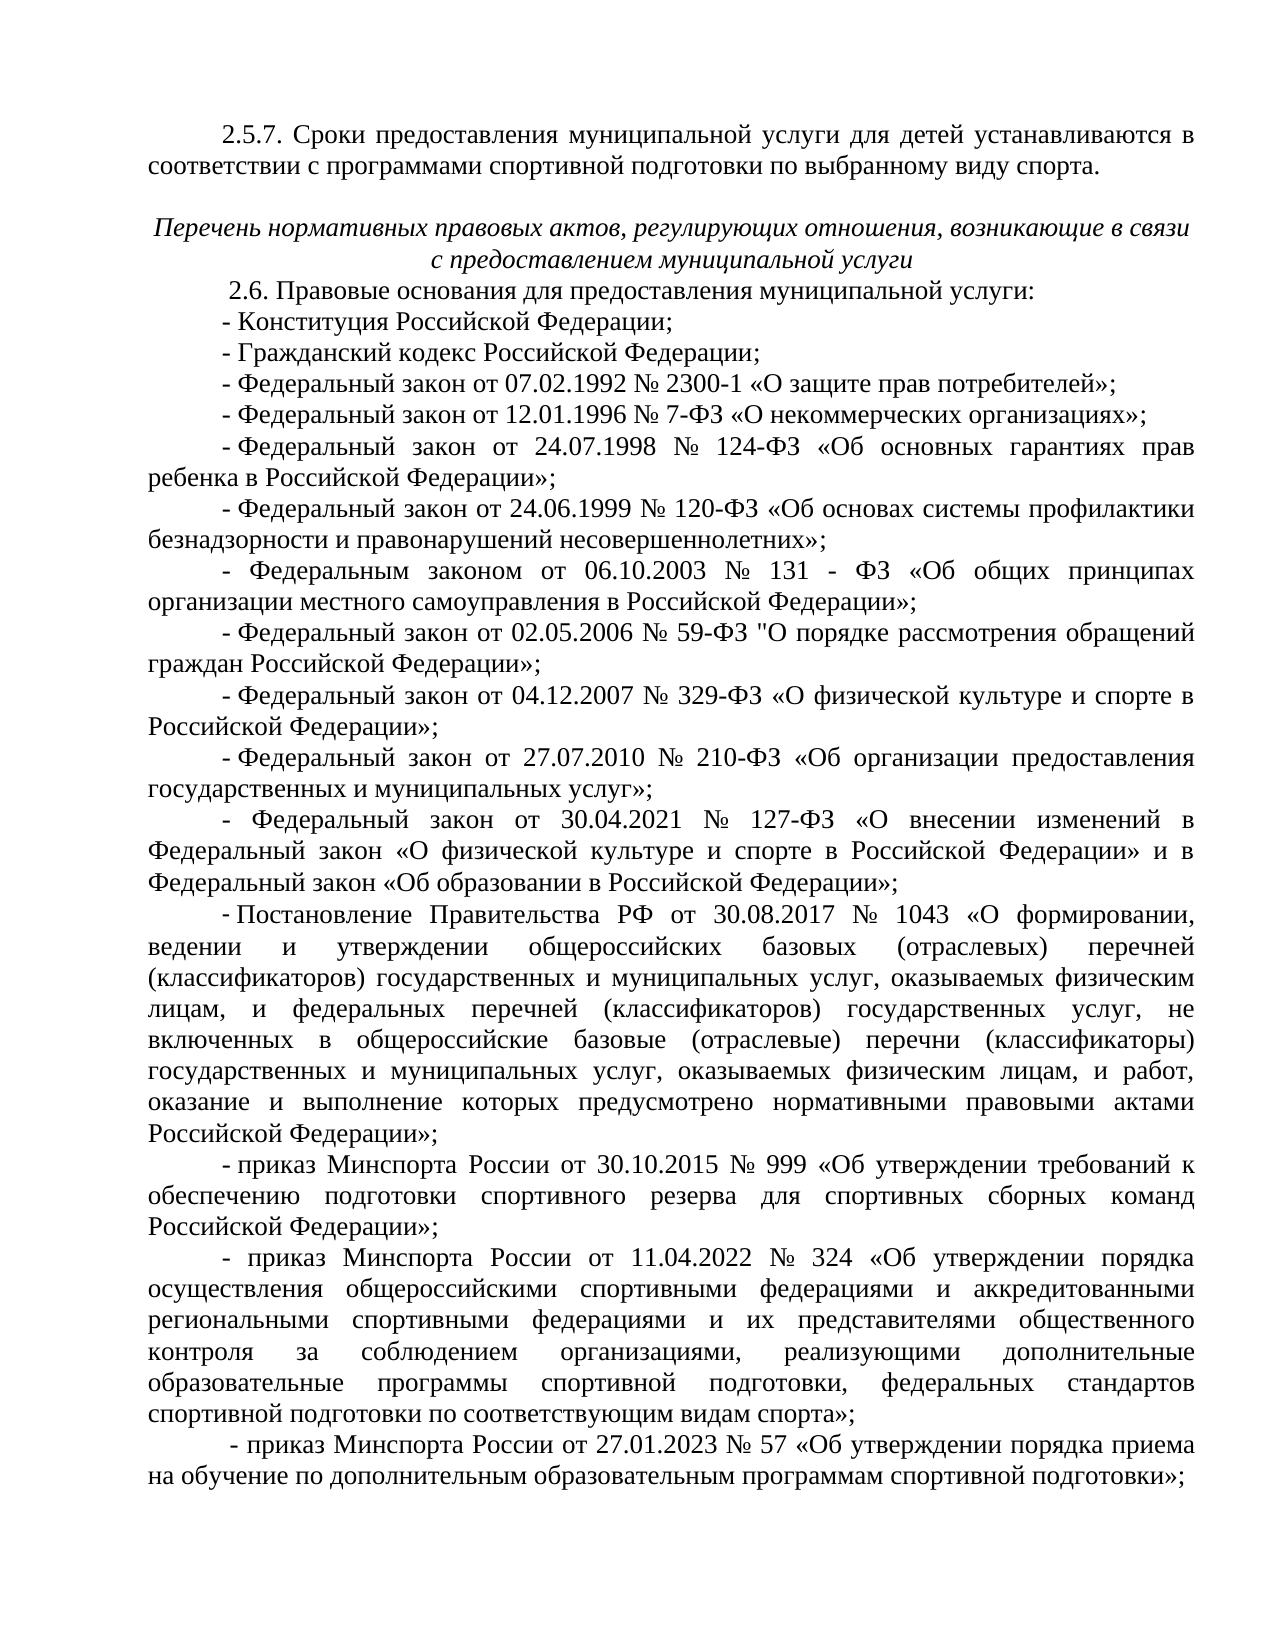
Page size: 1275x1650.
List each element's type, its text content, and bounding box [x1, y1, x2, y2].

text Перечень нормативных правовых актов, регулирующих отношения, возникающие в связи с предоставлением муниципальной услуги [148, 212, 1196, 274]
text - Федеральный закон от 24.06.1999 № 120-ФЗ «Об основах системы профилактики безнадзорности и правонарушений несовершеннолетних»; [148, 492, 1196, 554]
text - Федеральный закон от 30.04.2021 № 127-ФЗ «О внесении изменений в Федеральный закон «О физической культуре и спорте в Российской Федерации» и в Федеральный закон «Об образовании в Российской Федерации»; [148, 803, 1196, 897]
text - Федеральный закон от 27.07.2010 № 210-ФЗ «Об организации предоставления государственных и муниципальных услуг»; [148, 741, 1196, 803]
text - Федеральный закон от 02.05.2006 № 59-ФЗ "О порядке рассмотрения обращений граждан Российской Федерации»; [148, 616, 1196, 679]
text - Федеральный закон от 04.12.2007 № 329-ФЗ «О физической культуре и спорте в Российской Федерации»; [148, 679, 1196, 741]
text - Конституция Российской Федерации; [148, 305, 1196, 336]
text - приказ Минспорта России от 30.10.2015 № 999 «Об утверждении требований к обеспечению подготовки спортивного резерва для спортивных сборных команд Российской Федерации»; [148, 1148, 1196, 1241]
text - Федеральный закон от 12.01.1996 № 7-ФЗ «О некоммерческих организациях»; [148, 398, 1196, 429]
text - Федеральным законом от 06.10.2003 № 131 - ФЗ «Об общих принципах организации местного самоуправления в Российской Федерации»; [148, 554, 1196, 616]
text - приказ Минспорта России от 11.04.2022 № 324 «Об утверждении порядка осуществления общероссийскими спортивными федерациями и аккредитованными региональными спортивными федерациями и их представителями общественного контроля за соблюдением организациями, реализующими дополнительные образовательные программы спортивной подготовки, федеральных стандартов спортивной подготовки по соответствующим видам спорта»; [148, 1241, 1196, 1428]
text - Гражданский кодекс Российской Федерации; [148, 336, 1196, 367]
text 2.6. Правовые основания для предоставления муниципальной услуги: [148, 274, 1196, 305]
text - Федеральный закон от 07.02.1992 № 2300-1 «О защите прав потребителей»; [148, 367, 1196, 398]
text 2.5.7. Сроки предоставления муниципальной услуги для детей устанавливаются в соответствии с программами спортивной подготовки по выбранному виду спорта. [148, 118, 1196, 180]
text - Постановление Правительства РФ от 30.08.2017 № 1043 «О формировании, ведении и утверждении общероссийских базовых (отраслевых) перечней (классификаторов) государственных и муниципальных услуг, оказываемых физическим лицам, и федеральных перечней (классификаторов) государственных услуг, не включенных в общероссийские базовые (отраслевые) перечни (классификаторы) государственных и муниципальных услуг, оказываемых физическим лицам, и работ, оказание и выполнение которых предусмотрено нормативными правовыми актами Российской Федерации»; [148, 897, 1196, 1148]
text - приказ Минспорта России от 27.01.2023 № 57 «Об утверждении порядка приема на обучение по дополнительным образовательным программам спортивной подготовки»; [148, 1428, 1196, 1490]
text - Федеральный закон от 24.07.1998 № 124-ФЗ «Об основных гарантиях прав ребенка в Российской Федерации»; [148, 429, 1196, 492]
